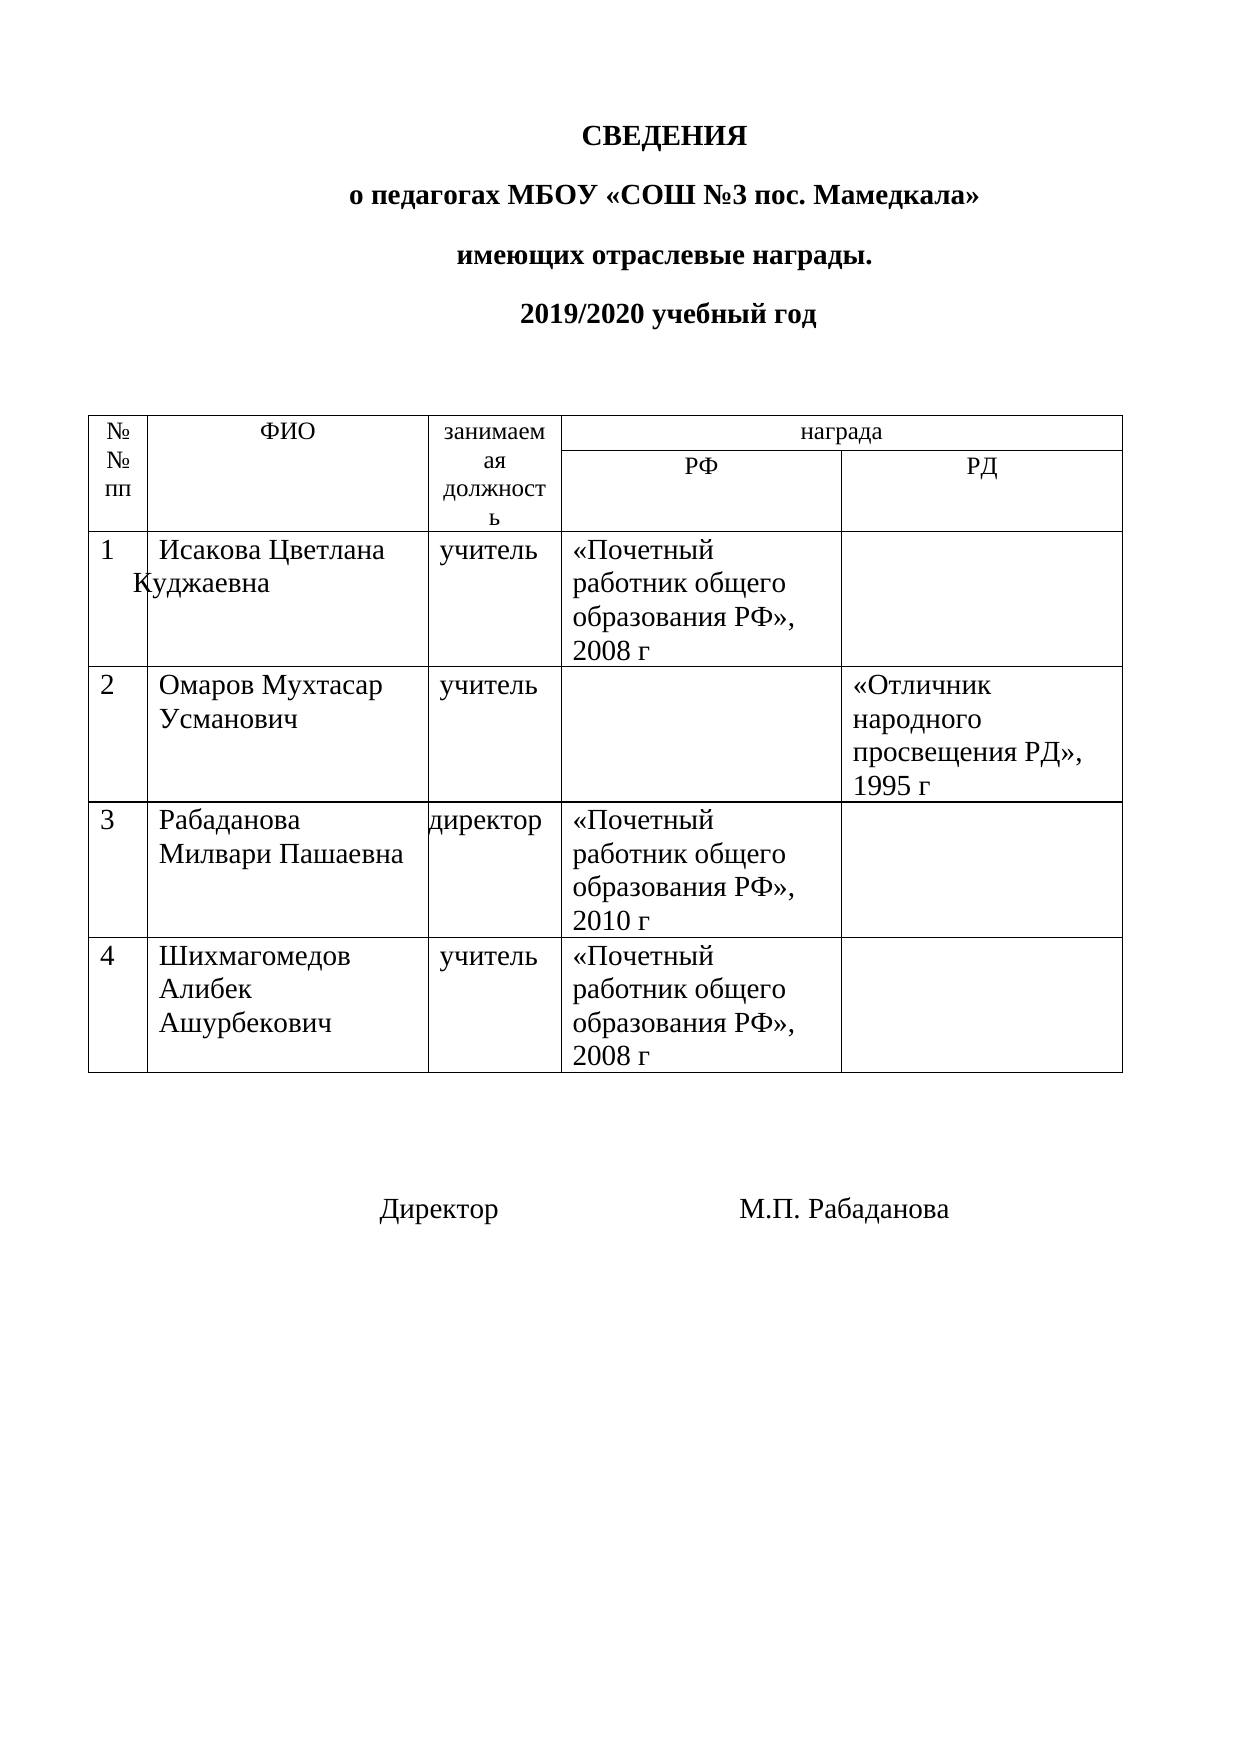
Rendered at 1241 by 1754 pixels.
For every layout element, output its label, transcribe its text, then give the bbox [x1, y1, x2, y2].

text имеющих отраслевые награды. [177, 237, 1152, 270]
table_header ФИО [148, 416, 428, 531]
table_cell 2 [89, 667, 147, 801]
table_cell РФ [562, 451, 841, 531]
text о педагогах МБОУ «СОШ №3 пос. Мамедкала» [177, 177, 1152, 211]
table_cell Рабаданова Милвари Пашаевна [148, 803, 428, 937]
table_cell [842, 532, 1122, 666]
table_cell Омаров Мухтасар Усманович [148, 667, 428, 801]
table_cell «Почетный работник общего образования РФ», 2010 г [562, 803, 841, 937]
table_cell учитель [429, 667, 561, 801]
table_header занимаемая должность [429, 416, 561, 531]
table_cell [562, 667, 841, 801]
table_cell директор [429, 803, 561, 937]
table_cell Шихмагомедов Алибек Ашурбекович [148, 938, 428, 1072]
table_header награда [562, 416, 1122, 450]
table_cell учитель [429, 532, 561, 666]
table_cell 1 [89, 532, 147, 666]
text 2019/2020 учебный год [177, 296, 1152, 330]
table_cell «Отличник народного просвещения РД», 1995 г [842, 667, 1122, 801]
table_cell «Почетный работник общего образования РФ», 2008 г [562, 532, 841, 666]
table_cell [842, 803, 1122, 937]
table_cell РД [842, 451, 1122, 531]
table_cell 4 [89, 938, 147, 1072]
table_cell «Почетный работник общего образования РФ», 2008 г [562, 938, 841, 1072]
text СВЕДЕНИЯ [177, 118, 1152, 152]
table_cell [842, 938, 1122, 1072]
table_cell учитель [429, 938, 561, 1072]
table_header №№ пп [89, 416, 147, 531]
table_cell Исакова Цветлана Куджаевна [148, 532, 428, 666]
table_cell 3 [89, 803, 147, 937]
text Директор М.П. Рабаданова [177, 1192, 1152, 1225]
